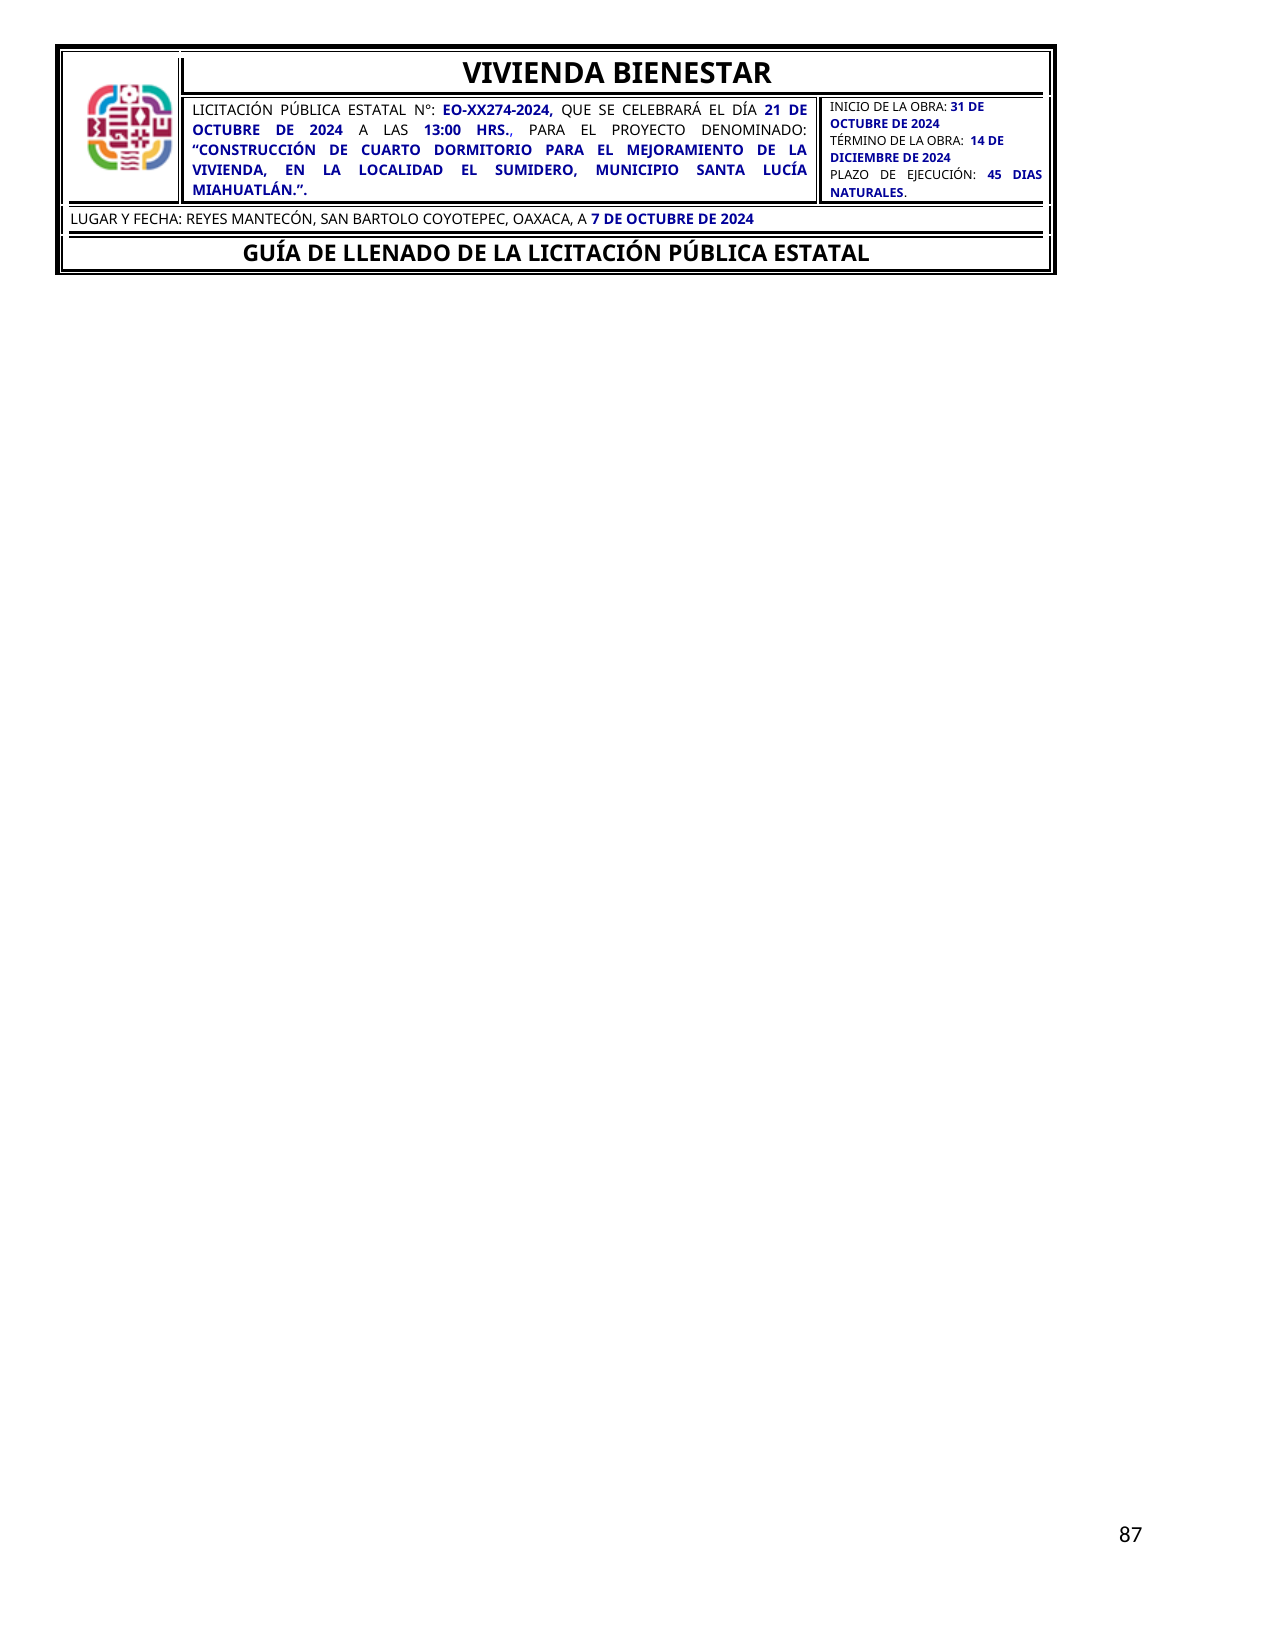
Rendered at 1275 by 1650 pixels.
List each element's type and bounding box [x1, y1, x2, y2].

picture [76, 76, 178, 176]
picture [179, 76, 183, 176]
